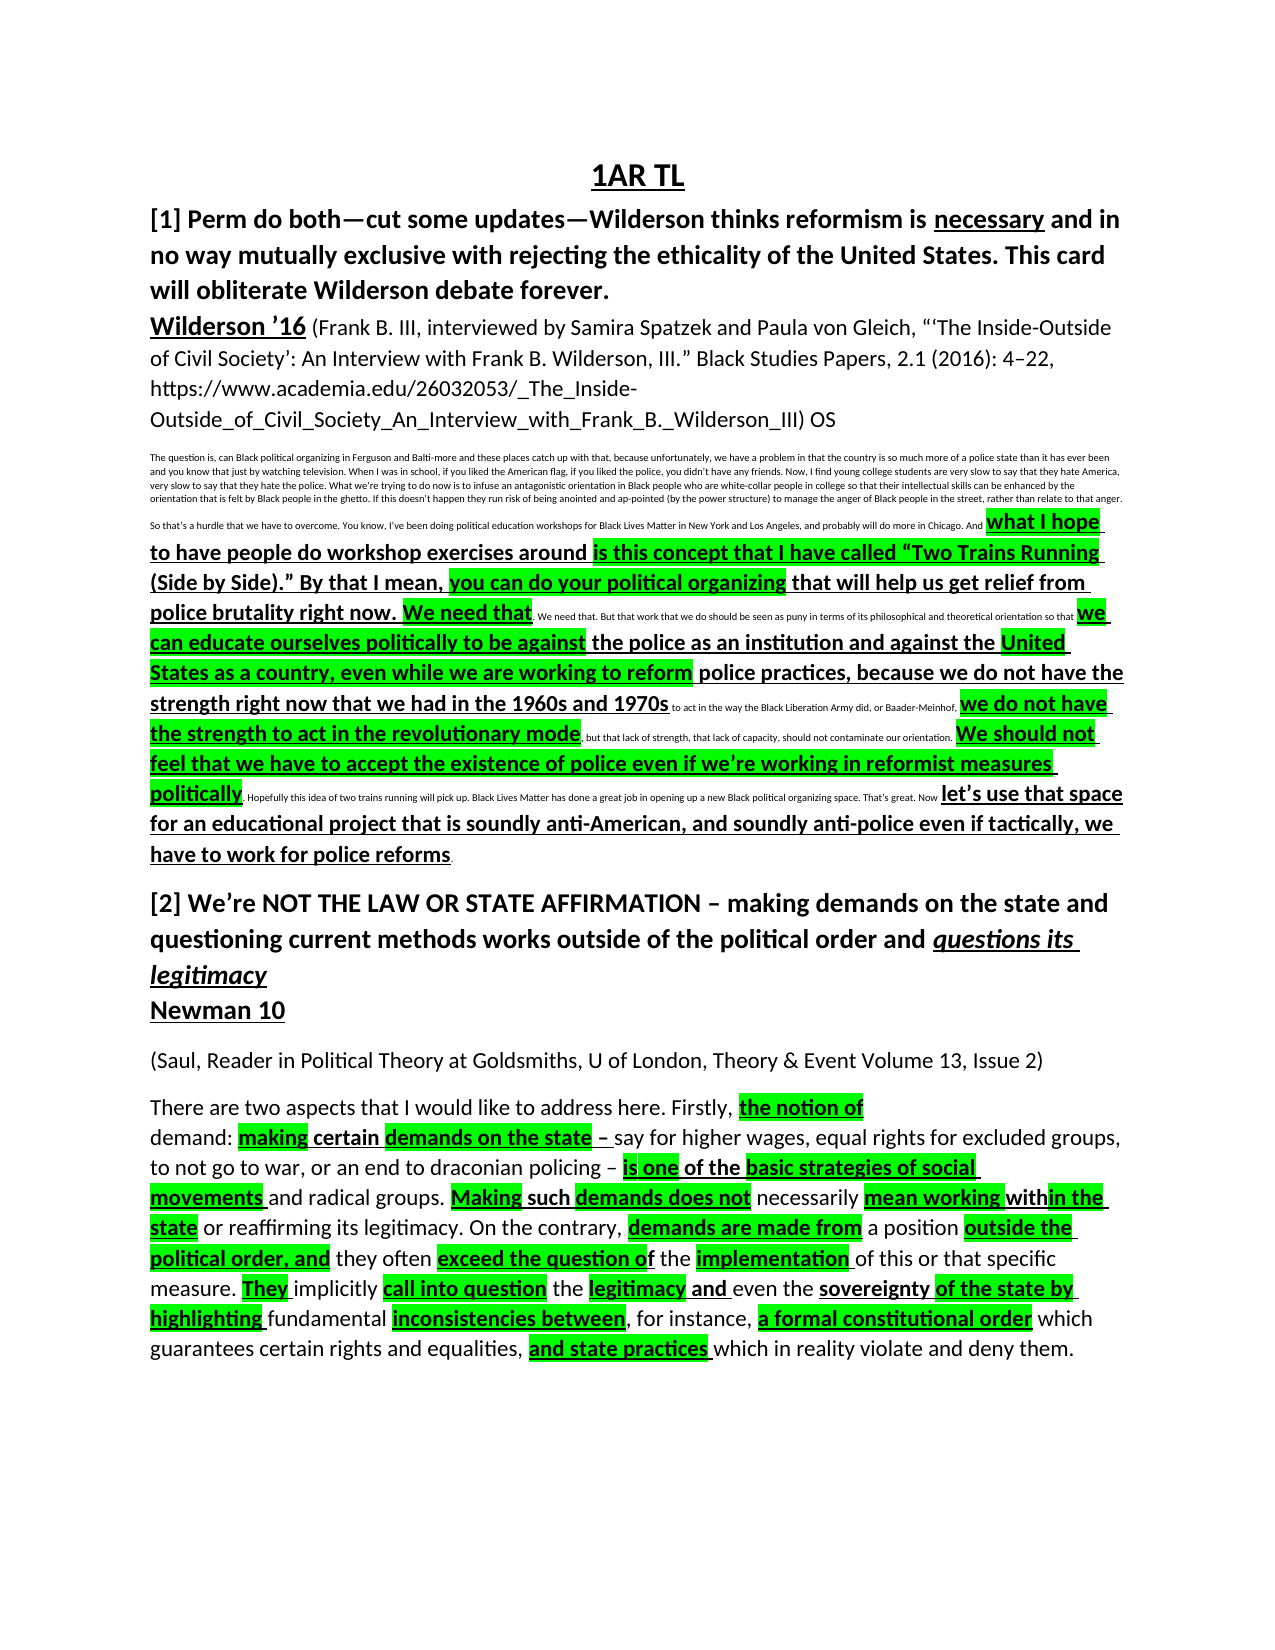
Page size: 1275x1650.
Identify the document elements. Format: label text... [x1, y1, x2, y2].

subtitle 1AR TL [150, 154, 1125, 195]
subtitle [2] We’re NOT THE LAW OR STATE AFFIRMATION – making demands on the state and questioning current methods works outside of the political order and questions its legitimacy [150, 887, 1125, 991]
text There are two aspects that I would like to address here. Firstly, the notion of demand: making certain demands on the state – say for higher wages, equal rights for excluded groups, to not go to war, or an end to draconian policing – is one of the basic strategies of social movements and radical groups. Making such demands does not necessarily mean working within the state or reaffirming its legitimacy. On the contrary, demands are made from a position outside the political order, and they often exceed the question of the implementation of this or that specific measure. They implicitly call into question the legitimacy and even the sovereignty of the state by highlighting fundamental inconsistencies between, for instance, a formal constitutional order which guarantees certain rights and equalities, and state practices which in reality violate and deny them. [150, 1093, 1125, 1362]
subtitle [1] Perm do both—cut some updates—Wilderson thinks reformism is necessary and in no way mutually exclusive with rejecting the ethicality of the United States. This card will obliterate Wilderson debate forever. [150, 202, 1125, 307]
text (Saul, Reader in Political Theory at Goldsmiths, U of London, Theory & Event Volume 13, Issue 2) [150, 1046, 1125, 1074]
text Wilderson ’16 (Frank B. III, interviewed by Samira Spatzek and Paula von Gleich, “‘The Inside-Outside of Civil Society’: An Interview with Frank B. Wilderson, III.” Black Studies Papers, 2.1 (2016): 4–22, https://www.academia.edu/26032053/_The_Inside-Outside_of_Civil_Society_An_Interview_with_Frank_B._Wilderson_III) OS [150, 309, 1125, 433]
text Newman 10 [150, 993, 1125, 1027]
text The question is, can Black political organizing in Ferguson and Balti-more and these places catch up with that, because unfortunately, we have a problem in that the country is so much more of a police state than it has ever been and you know that just by watching television. When I was in school, if you liked the American flag, if you liked the police, you didn’t have any friends. Now, I find young college students are very slow to say that they hate America, very slow to say that they hate the police. What we’re trying to do now is to infuse an antagonistic orientation in Black people who are white-collar people in college so that their intellectual skills can be enhanced by the orientation that is felt by Black people in the ghetto. If this doesn’t happen they run risk of being anointed and ap-pointed (by the power structure) to manage the anger of Black people in the street, rather than relate to that anger. So that’s a hurdle that we have to overcome. You know, I’ve been doing political education workshops for Black Lives Matter in New York and Los Angeles, and probably will do more in Chicago. And what I hope to have people do workshop exercises around is this concept that I have called “Two Trains Running (Side by Side).” By that I mean, you can do your political organizing that will help us get relief from police brutality right now. We need that. We need that. But that work that we do should be seen as puny in terms of its philosophical and theoretical orientation so that we can educate ourselves politically to be against the police as an institution and against the United States as a country, even while we are working to reform police practices, because we do not have the strength right now that we had in the 1960s and 1970s to act in the way the Black Liberation Army did, or Baader-Meinhof, we do not have the strength to act in the revolutionary mode, but that lack of strength, that lack of capacity, should not contaminate our orientation. We should not feel that we have to accept the existence of police even if we’re working in reformist measures politically. Hopefully this idea of two trains running will pick up. Black Lives Matter has done a great job in opening up a new Black political organizing space. That’s great. Now let’s use that space for an educational project that is soundly anti-American, and soundly anti-police even if tactically, we have to work for police reforms. [150, 452, 1125, 868]
